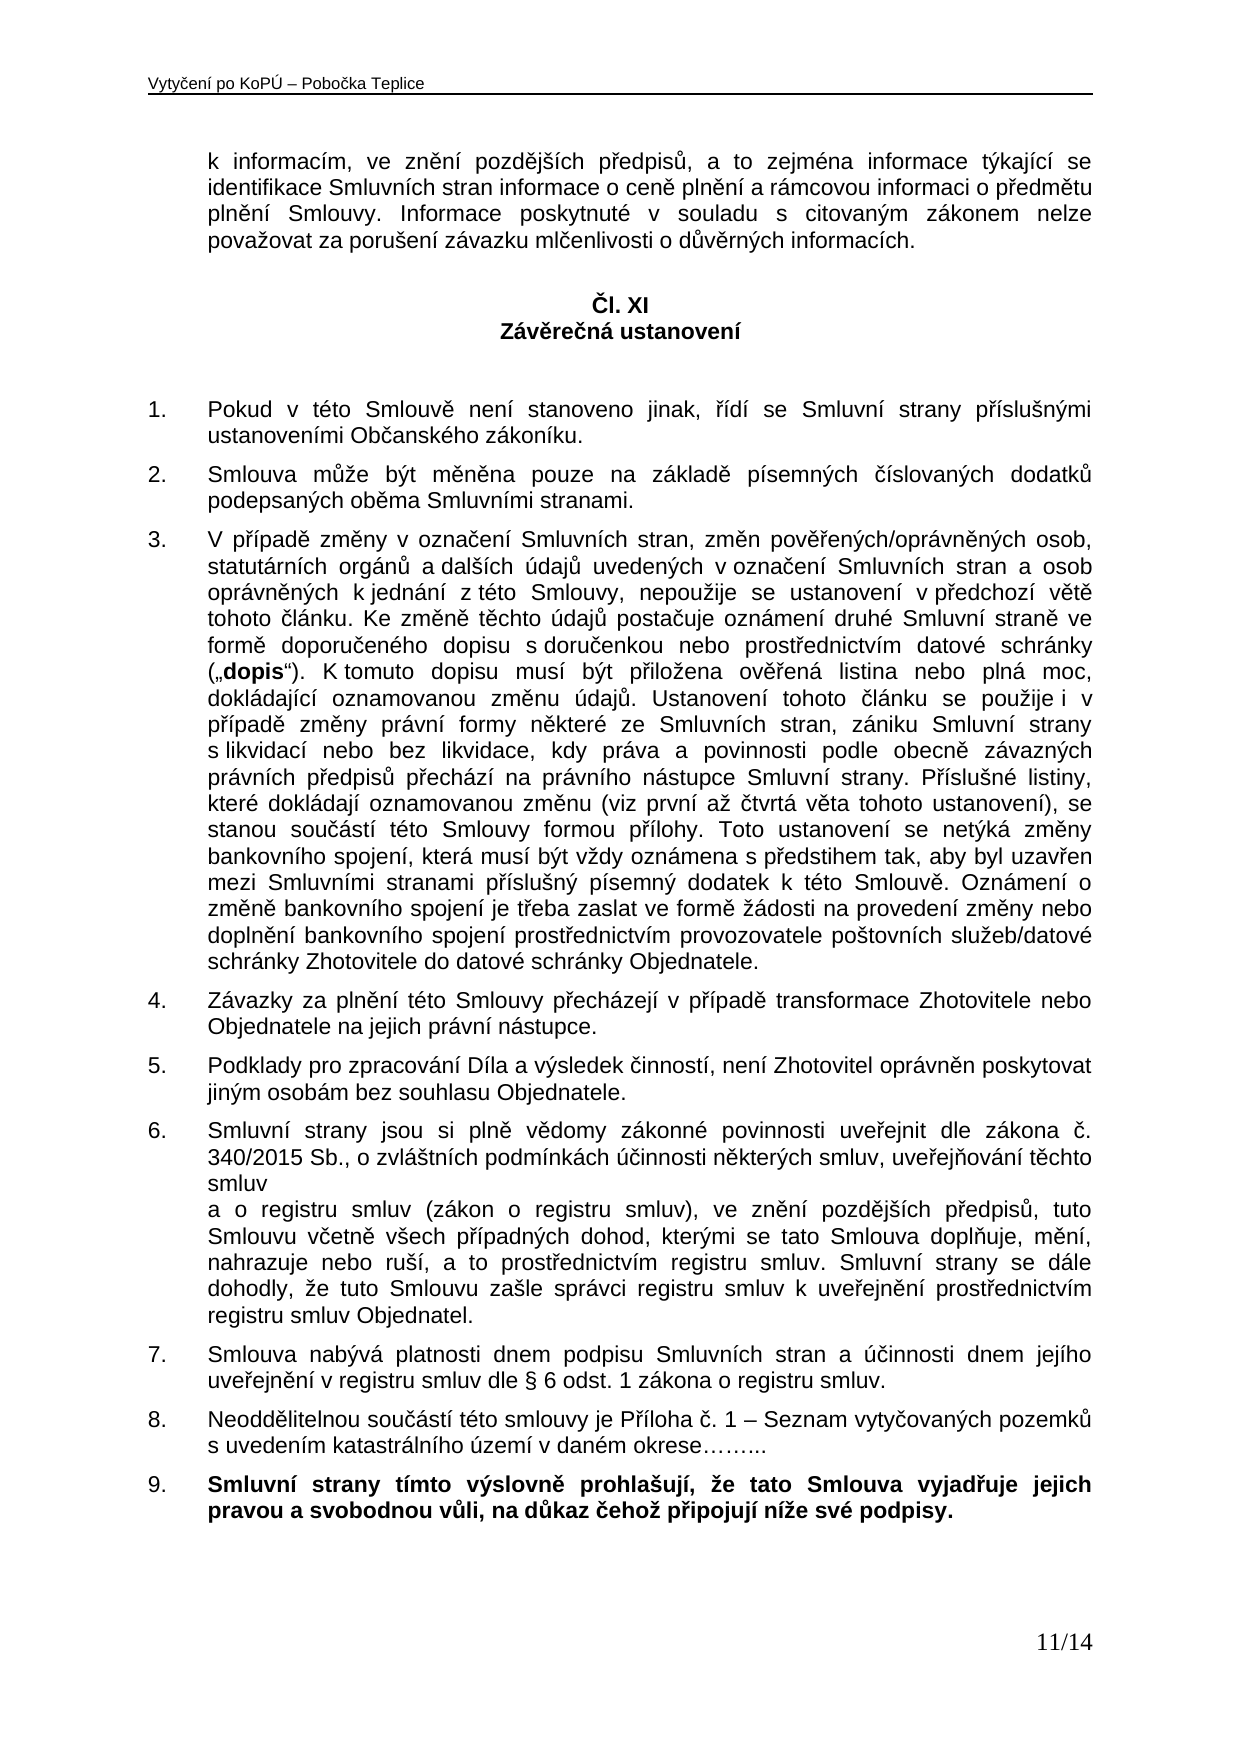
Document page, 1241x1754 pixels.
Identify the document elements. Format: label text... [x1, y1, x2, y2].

list Smluvní strany tímto výslovně prohlašují, že tato Smlouva vyjadřuje jejich pravou a svobodnou vůli, na důkaz čehož připojují níže své podpisy. [148, 1471, 1093, 1524]
list Neoddělitelnou součástí této smlouvy je Příloha č. 1 – Seznam vytyčovaných pozemků s uvedením katastrálního území v daném okrese……... [148, 1406, 1093, 1458]
list Pokud v této Smlouvě není stanoveno jinak, řídí se Smluvní strany příslušnými ustanoveními Občanského zákoníku. [148, 396, 1093, 449]
subtitle Závěrečná ustanovení [148, 318, 1093, 344]
list Smlouva může být měněna pouze na základě písemných číslovaných dodatků podepsaných oběma Smluvními stranami. [148, 461, 1093, 514]
list Smlouva nabývá platnosti dnem podpisu Smluvních stran a účinnosti dnem jejího uveřejnění v registru smluv dle § 6 odst. 1 zákona o registru smluv. [148, 1341, 1093, 1393]
list Závazky za plnění této Smlouvy přecházejí v případě transformace Zhotovitele nebo Objednatele na jejich právní nástupce. [148, 987, 1093, 1039]
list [148, 148, 1093, 253]
list Podklady pro zpracování Díla a výsledek činností, není Zhotovitel oprávněn poskytovat jiným osobám bez souhlasu Objednatele. [148, 1052, 1093, 1105]
list Smluvní strany jsou si plně vědomy zákonné povinnosti uveřejnit dle zákona č. 340/2015 Sb., o zvláštních podmínkách účinnosti některých smluv, uveřejňování těchto smluv a o registru smluv (zákon o registru smluv), ve znění pozdějších předpisů, tuto Smlouvu včetně všech případných dohod, kterými se tato Smlouva doplňuje, mění, nahrazuje nebo ruší, a to prostřednictvím registru smluv. Smluvní strany se dále dohodly, že tuto Smlouvu zašle správci registru smluv k uveřejnění prostřednictvím registru smluv Objednatel. [148, 1117, 1093, 1328]
subtitle Čl. XI [148, 292, 1093, 318]
list V případě změny v označení Smluvních stran, změn pověřených/oprávněných osob, statutárních orgánů a dalších údajů uvedených v označení Smluvních stran a osob oprávněných k jednání z této Smlouvy, nepoužije se ustanovení v předchozí větě tohoto článku. Ke změně těchto údajů postačuje oznámení druhé Smluvní straně ve formě doporučeného dopisu s doručenkou nebo prostřednictvím datové schránky („dopis“). K tomuto dopisu musí být přiložena ověřená listina nebo plná moc, dokládající oznamovanou změnu údajů. Ustanovení tohoto článku se použije i v případě změny právní formy některé ze Smluvních stran, zániku Smluvní strany s likvidací nebo bez likvidace, kdy práva a povinnosti podle obecně závazných právních předpisů přechází na právního nástupce Smluvní strany. Příslušné listiny, které dokládají oznamovanou změnu (viz první až čtvrtá věta tohoto ustanovení), se stanou součástí této Smlouvy formou přílohy. Toto ustanovení se netýká změny bankovního spojení, která musí být vždy oznámena s předstihem tak, aby byl uzavřen mezi Smluvními stranami příslušný písemný dodatek k této Smlouvě. Oznámení o změně bankovního spojení je třeba zaslat ve formě žádosti na provedení změny nebo doplnění bankovního spojení prostřednictvím provozovatele poštovních služeb/datové schránky Zhotovitele do datové schránky Objednatele. [148, 526, 1093, 974]
